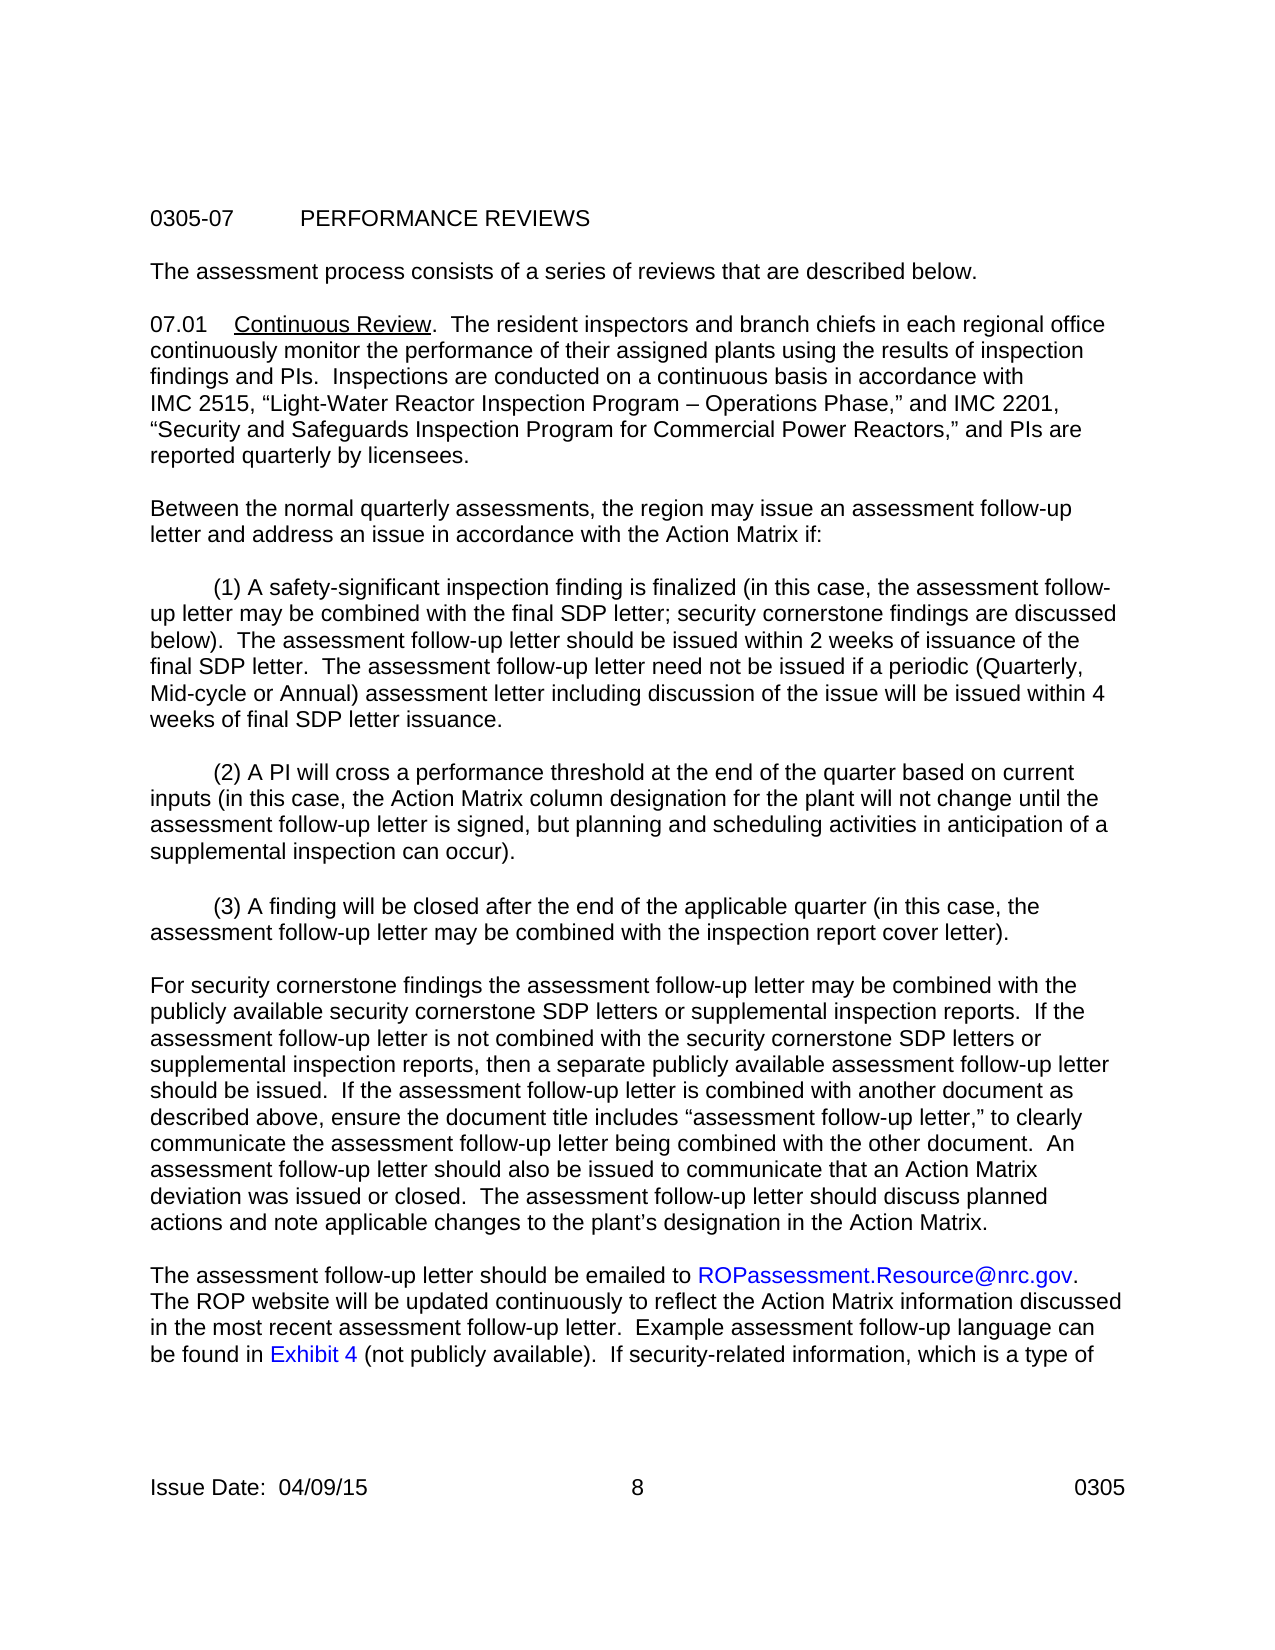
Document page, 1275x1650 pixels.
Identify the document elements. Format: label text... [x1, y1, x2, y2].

text (1) A safety-significant inspection finding is finalized (in this case, the assessment follow-up letter may be combined with the final SDP letter; security cornerstone findings are discussed below). The assessment follow-up letter should be issued within 2 weeks of issuance of the final SDP letter. The assessment follow-up letter need not be issued if a periodic (Quarterly, Mid-cycle or Annual) assessment letter including discussion of the issue will be issued within 4 weeks of final SDP letter issuance. [150, 574, 1125, 732]
text Between the normal quarterly assessments, the region may issue an assessment follow-up letter and address an issue in accordance with the Action Matrix if: [150, 495, 1125, 548]
text The assessment process consists of a series of reviews that are described below. [150, 258, 1125, 284]
text (2) A PI will cross a performance threshold at the end of the quarter based on current inputs (in this case, the Action Matrix column designation for the plant will not change until the assessment follow-up letter is signed, but planning and scheduling activities in anticipation of a supplemental inspection can occur). [150, 758, 1125, 864]
text For security cornerstone findings the assessment follow-up letter may be combined with the publicly available security cornerstone SDP letters or supplemental inspection reports. If the assessment follow-up letter is not combined with the security cornerstone SDP letters or supplemental inspection reports, then a separate publicly available assessment follow-up letter should be issued. If the assessment follow-up letter is combined with another document as described above, ensure the document title includes “assessment follow-up letter,” to clearly communicate the assessment follow-up letter being combined with the other document. An assessment follow-up letter should also be issued to communicate that an Action Matrix deviation was issued or closed. The assessment follow-up letter should discuss planned actions and note applicable changes to the plant’s designation in the Action Matrix. [150, 972, 1125, 1235]
subtitle 07.01 Continuous Review . The resident inspectors and branch chiefs in each regional office continuously monitor the performance of their assigned plants using the results of inspection findings and PIs. Inspections are conducted on a continuous basis in accordance with IMC 2515, “Light-Water Reactor Inspection Program – Operations Phase,” and IMC 2201, “Security and Safeguards Inspection Program for Commercial Power Reactors,” and PIs are reported quarterly by licensees. [150, 311, 1125, 469]
text (3) A finding will be closed after the end of the applicable quarter (in this case, the assessment follow-up letter may be combined with the inspection report cover letter). [150, 893, 1125, 945]
subtitle 0305-07 PERFORMANCE REVIEWS [150, 205, 1125, 231]
text The assessment follow-up letter should be emailed to ROPassessment.Resource@nrc.gov. The ROP website will be updated continuously to reflect the Action Matrix information discussed in the most recent assessment follow-up letter. Example assessment follow-up language can be found in Exhibit 4 (not publicly available). If security-related information, which is a type of [150, 1262, 1125, 1367]
